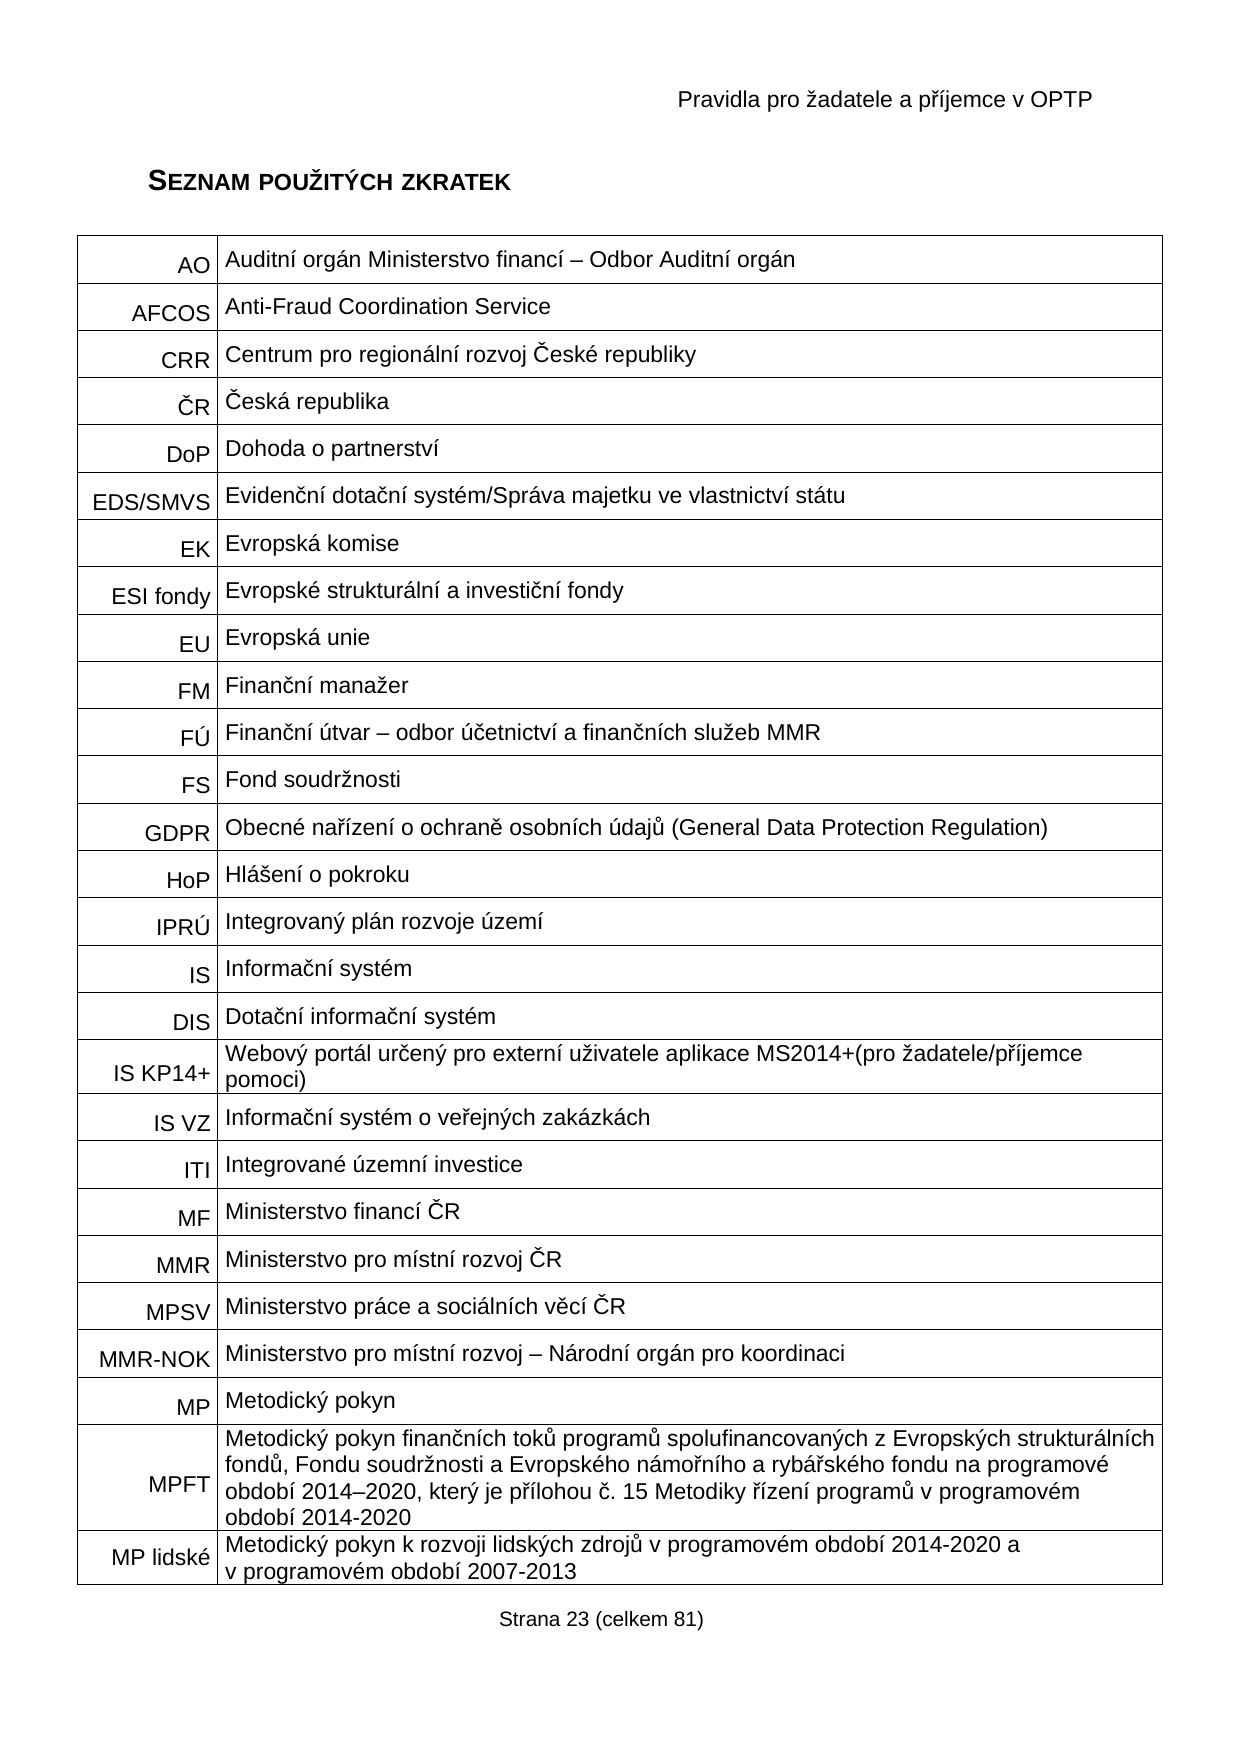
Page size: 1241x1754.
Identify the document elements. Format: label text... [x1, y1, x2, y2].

table_cell MMR-NOK [78, 1330, 217, 1377]
table_cell Integrovaný plán rozvoje území [218, 898, 1162, 944]
table_cell Finanční útvar – odbor účetnictví a finančních služeb MMR [218, 709, 1162, 755]
table_cell IS [78, 946, 217, 992]
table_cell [218, 1531, 1162, 1584]
table_cell DoP [78, 425, 217, 472]
table_header AO [78, 236, 217, 282]
table_cell ITI [78, 1141, 217, 1187]
table_cell Informační systém [218, 946, 1162, 992]
table_cell Česká republika [218, 378, 1162, 424]
table_cell MPFT [78, 1425, 217, 1530]
table_cell Ministerstvo práce a sociálních věcí ČR [218, 1283, 1162, 1329]
table_cell Ministerstvo financí ČR [218, 1189, 1162, 1235]
table_cell IPRÚ [78, 898, 217, 944]
table_cell Metodický pokyn [218, 1378, 1162, 1424]
table_cell Webový portál určený pro externí uživatele aplikace MS2014+(pro žadatele/příjemce pomoci) [218, 1040, 1162, 1093]
table_cell FS [78, 756, 217, 803]
table_cell FM [78, 662, 217, 708]
table_cell Finanční manažer [218, 662, 1162, 708]
table_cell Ministerstvo pro místní rozvoj ČR [218, 1236, 1162, 1282]
table_cell Evropská unie [218, 615, 1162, 661]
table_cell Fond soudržnosti [218, 756, 1162, 803]
table_cell GDPR [78, 804, 217, 850]
table_cell IS VZ [78, 1094, 217, 1140]
table_cell MF [78, 1189, 217, 1235]
table_cell Metodický pokyn finančních toků programů spolufinancovaných z Evropských strukturálních fondů, Fondu soudržnosti a Evropského námořního a rybářského fondu na programové období 2014–2020, který je přílohou č. 15 Metodiky řízení programů v programovém období 2014-2020 [218, 1425, 1162, 1530]
table_cell EDS/SMVS [78, 473, 217, 519]
table_header Auditní orgán Ministerstvo financí – Odbor Auditní orgán [218, 236, 1162, 282]
table_cell Dotační informační systém [218, 993, 1162, 1039]
table_cell Ministerstvo pro místní rozvoj – Národní orgán pro koordinaci [218, 1330, 1162, 1377]
table_cell IS KP14+ [78, 1040, 217, 1093]
table_cell Evropská komise [218, 520, 1162, 566]
table_cell AFCOS [78, 284, 217, 330]
table_cell FÚ [78, 709, 217, 755]
table_cell ČR [78, 378, 217, 424]
table_cell Evidenční dotační systém/Správa majetku ve vlastnictví státu [218, 473, 1162, 519]
table_cell Obecné nařízení o ochraně osobních údajů (General Data Protection Regulation) [218, 804, 1162, 850]
table_cell MPSV [78, 1283, 217, 1329]
table_cell MP lidské zdroje [78, 1531, 217, 1584]
table_cell Anti-Fraud Coordination Service [218, 284, 1162, 330]
table_cell Hlášení o pokroku [218, 851, 1162, 897]
table_cell EK [78, 520, 217, 566]
table_cell DIS [78, 993, 217, 1039]
table_cell Integrované územní investice [218, 1141, 1162, 1187]
table_cell MP [78, 1378, 217, 1424]
table_cell EU [78, 615, 217, 661]
table_cell Informační systém o veřejných zakázkách [218, 1094, 1162, 1140]
table_cell MMR [78, 1236, 217, 1282]
table_cell CRR [78, 331, 217, 377]
table_cell Centrum pro regionální rozvoj České republiky [218, 331, 1162, 377]
text Seznam použitých zkratek [148, 163, 1092, 196]
table_cell HoP [78, 851, 217, 897]
table_cell Dohoda o partnerství [218, 425, 1162, 472]
table_cell Evropské strukturální a investiční fondy [218, 567, 1162, 613]
table_cell ESI fondy [78, 567, 217, 613]
